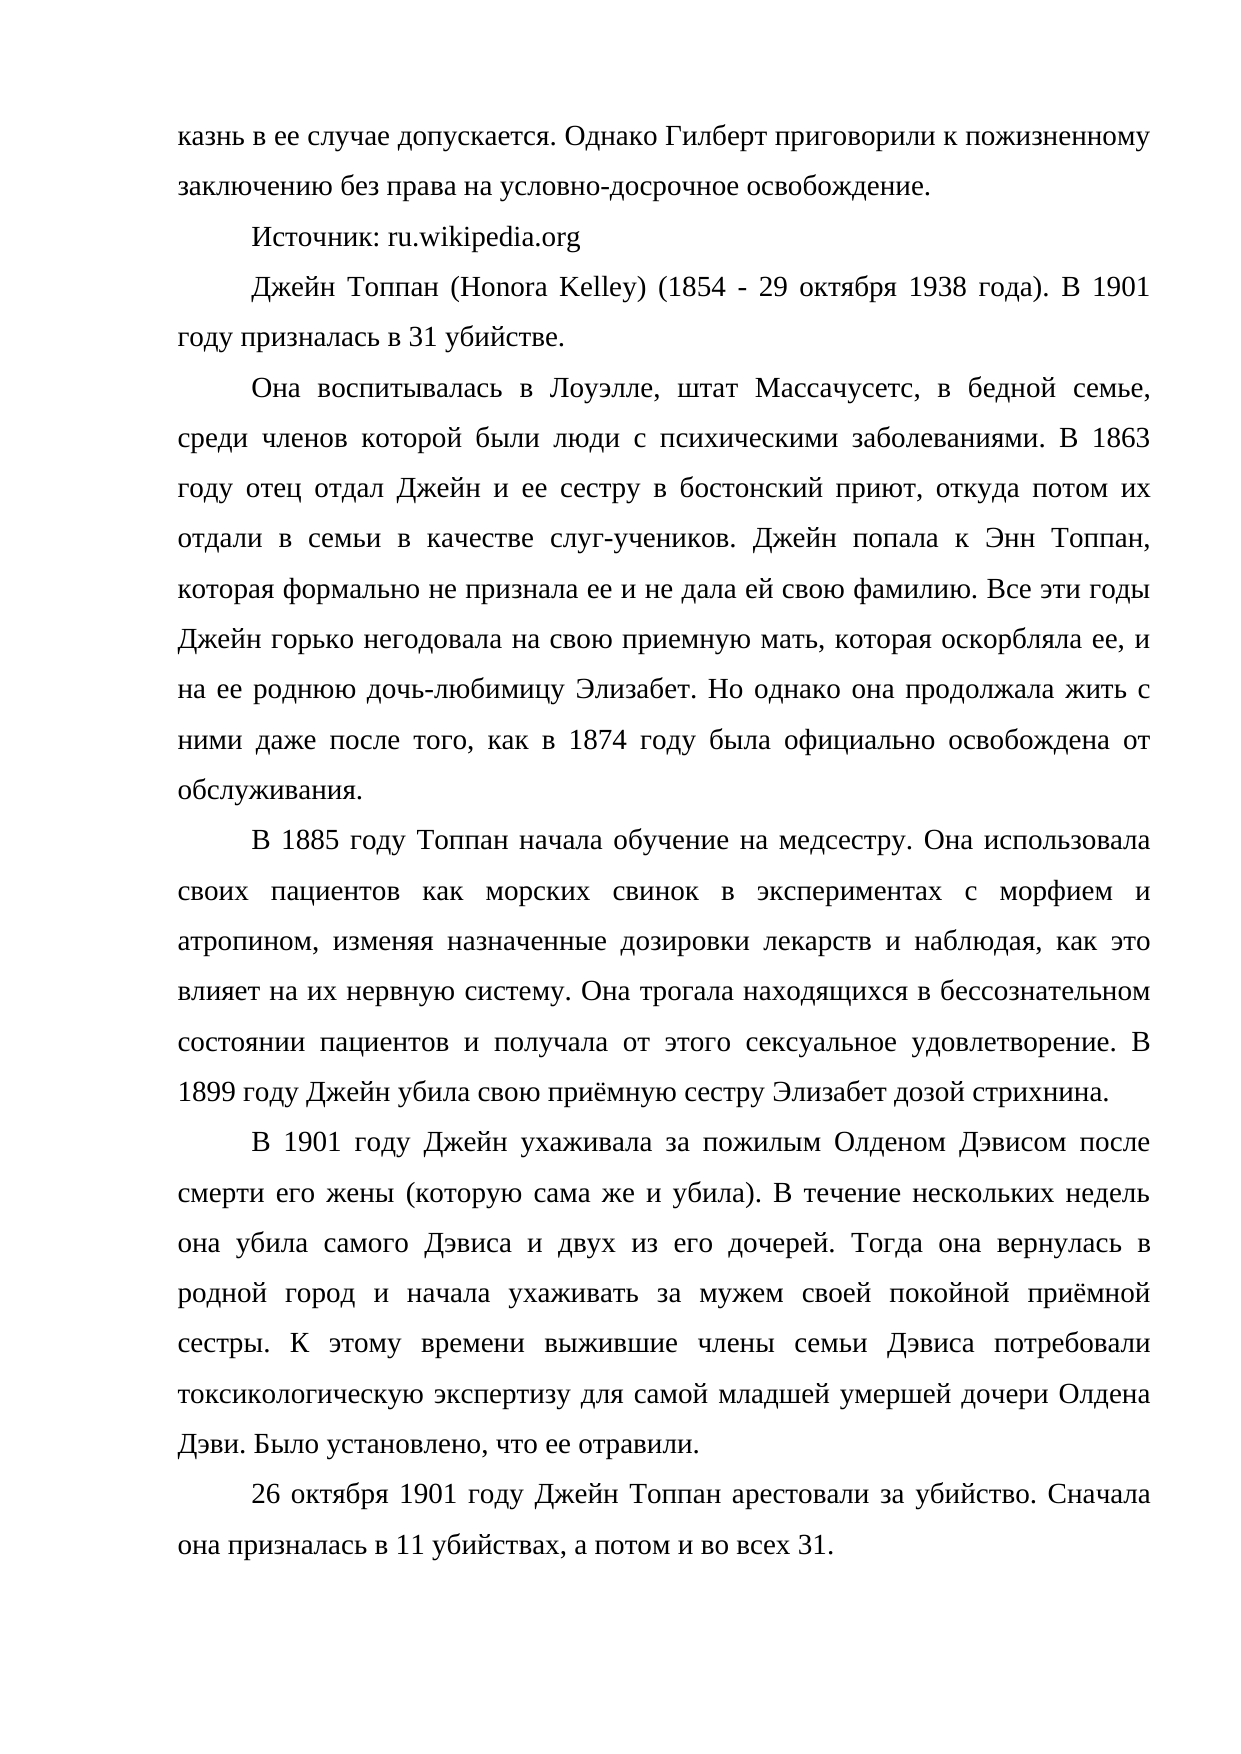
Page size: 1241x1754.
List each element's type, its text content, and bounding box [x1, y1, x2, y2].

text Она воспитывалась в Лоуэлле, штат Массачусетс, в бедной семье, среди членов которой были люди с психическими заболеваниями. В 1863 году отец отдал Джейн и ее сестру в бостонский приют, откуда потом их отдали в семьи в качестве слуг-учеников. Джейн попала к Энн Топпан, которая формально не признала ее и не дала ей свою фамилию. Все эти годы Джейн горько негодовала на свою приемную мать, которая оскорбляла ее, и на ее роднюю дочь-любимицу Элизабет. Но однако она продолжала жить с ними даже после того, как в 1874 году была официально освобождена от обслуживания. [177, 370, 1152, 806]
text В 1901 году Джейн ухаживала за пожилым Олденом Дэвисом после смерти его жены (которую сама же и убила). В течение нескольких недель она убила самого Дэвиса и двух из его дочерей. Тогда она вернулась в родной город и начала ухаживать за мужем своей покойной приёмной сестры. К этому времени выжившие члены семьи Дэвиса потребовали токсикологическую экспертизу для самой младшей умершей дочери Олдена Дэви. Было установлено, что ее отравили. [177, 1124, 1152, 1460]
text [177, 118, 1152, 202]
text 26 октября 1901 году Джейн Топпан арестовали за убийство. Сначала она призналась в 11 убийствах, а потом и во всех 31. [177, 1477, 1152, 1560]
text В 1885 году Топпан начала обучение на медсестру. Она использовала своих пациентов как морских свинок в экспериментах с морфием и атропином, изменяя назначенные дозировки лекарств и наблюдая, как это влияет на их нервную систему. Она трогала находящихся в бессознательном состоянии пациентов и получала от этого сексуальное удовлетворение. В 1899 году Джейн убила свою приёмную сестру Элизабет дозой стрихнина. [177, 822, 1152, 1108]
text Источник: ru.wikipedia.org [177, 219, 1152, 252]
text Джейн Топпан (Honora Kelley) (1854 - 29 октября 1938 года). В 1901 году призналась в 31 убийстве. [177, 269, 1152, 353]
